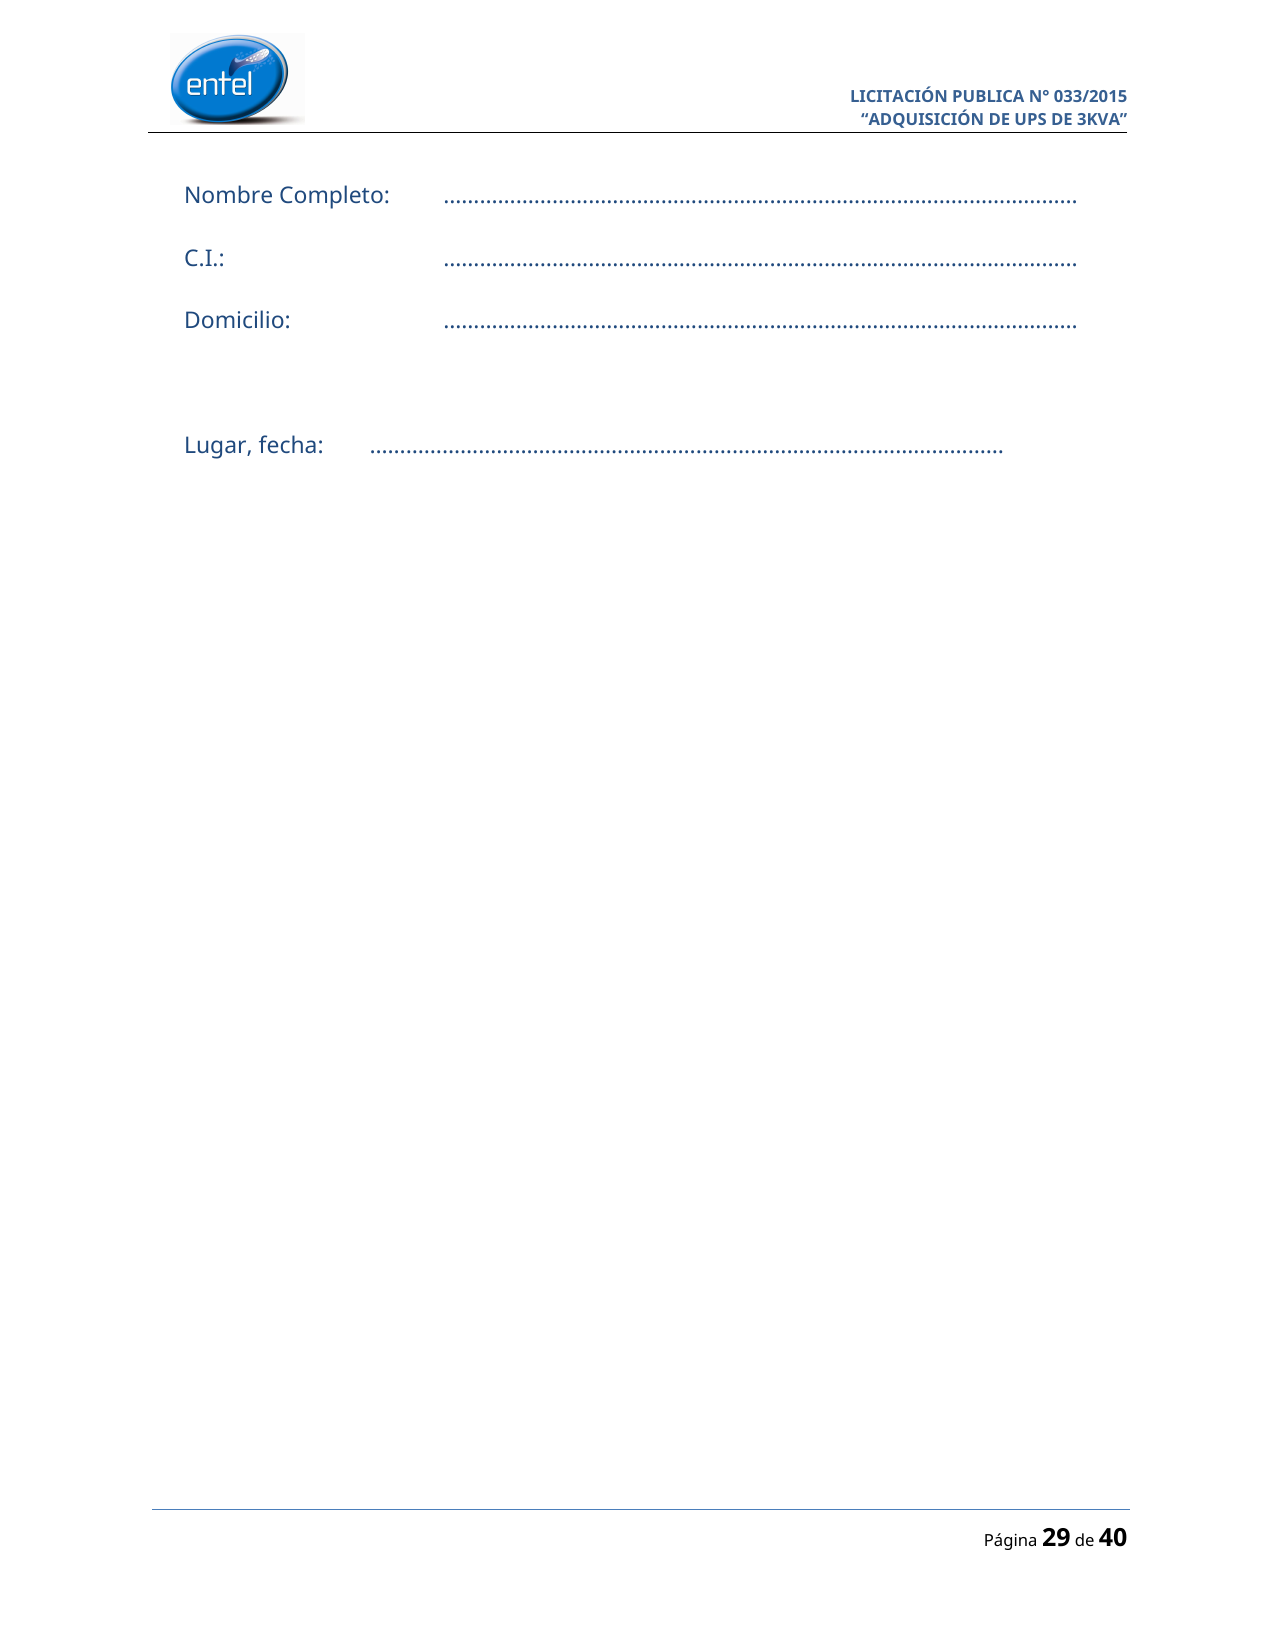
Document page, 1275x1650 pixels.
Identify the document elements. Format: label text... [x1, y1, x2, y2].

text Domicilio: …………………………………………………………………………………………… [184, 304, 1127, 335]
text C.I.: …………………………………………………………………………………………… [184, 241, 1127, 273]
text Nombre Completo: …………………………………………………………………………………………… [184, 179, 1127, 210]
text Lugar, fecha: …………………………………………………………………………………………… [184, 429, 1127, 460]
picture [170, 33, 305, 125]
